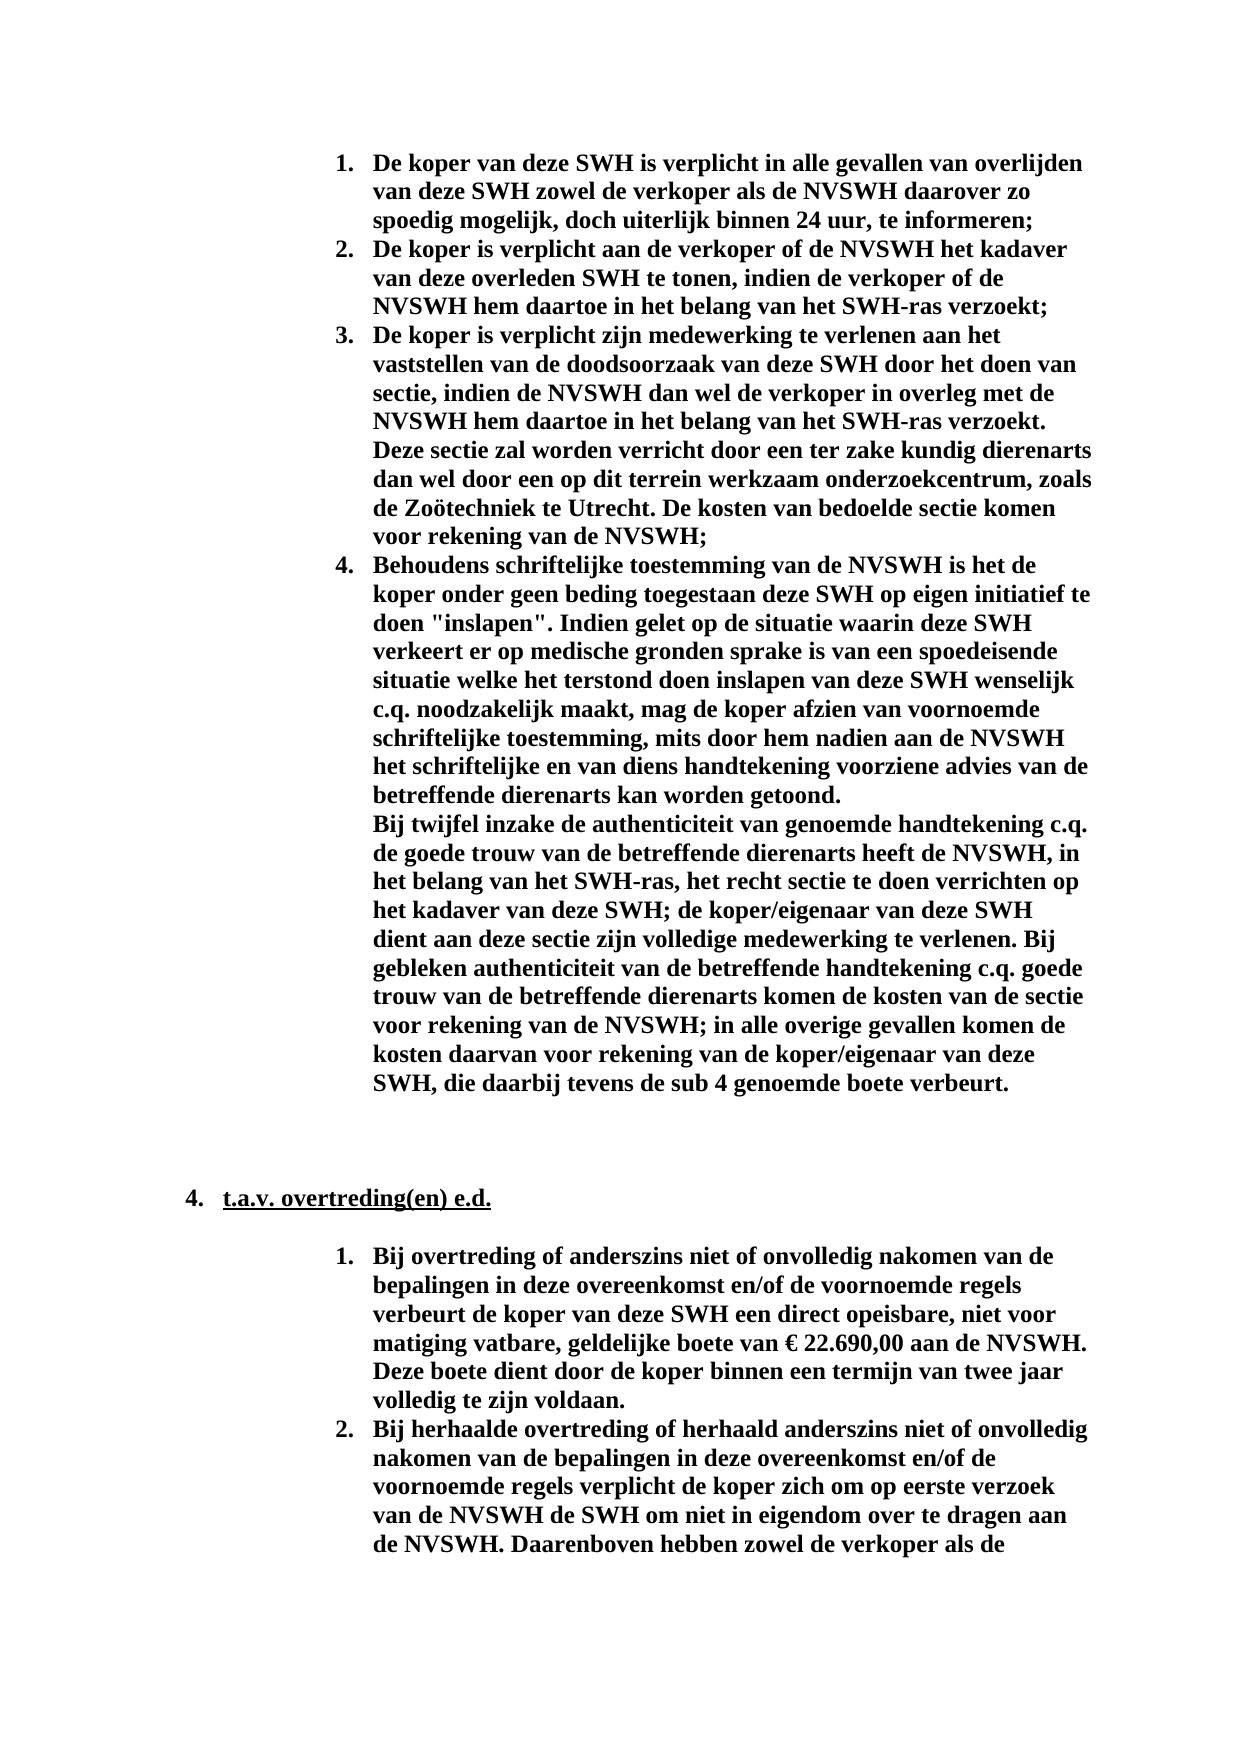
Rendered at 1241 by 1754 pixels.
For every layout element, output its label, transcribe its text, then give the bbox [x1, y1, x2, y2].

list De koper is verplicht aan de verkoper of de NVSWH het kadaver van deze overleden SWH te tonen, indien de verkoper of de NVSWH hem daartoe in het belang van het SWH-ras verzoekt; [335, 234, 1093, 320]
list Bij overtreding of anderszins niet of onvolledig nakomen van de bepalingen in deze overeenkomst en/of de voornoemde regels verbeurt de koper van deze SWH een direct opeisbare, niet voor matiging vatbare, geldelijke boete van € 22.690,00 aan de NVSWH. Deze boete dient door de koper binnen een termijn van twee jaar volledig te zijn voldaan. [335, 1241, 1093, 1414]
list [335, 1414, 1093, 1558]
list De koper is verplicht zijn medewerking te verlenen aan het vaststellen van de doodsoorzaak van deze SWH door het doen van sectie, indien de NVSWH dan wel de verkoper in overleg met de NVSWH hem daartoe in het belang van het SWH-ras verzoekt. Deze sectie zal worden verricht door een ter zake kundig dierenarts dan wel door een op dit terrein werkzaam onderzoekcentrum, zoals de Zoötechniek te Utrecht. De kosten van bedoelde sectie komen voor rekening van de NVSWH; [335, 320, 1093, 550]
list t.a.v. overtreding(en) e.d. [185, 1183, 1093, 1212]
list Behoudens schriftelijke toestemming van de NVSWH is het de koper onder geen beding toegestaan deze SWH op eigen initiatief te doen "inslapen". Indien gelet op de situatie waarin deze SWH verkeert er op medische gronden sprake is van een spoedeisende situatie welke het terstond doen inslapen van deze SWH wenselijk c.q. noodzakelijk maakt, mag de koper afzien van voornoemde schriftelijke toestemming, mits door hem nadien aan de NVSWH het schriftelijke en van diens handtekening voorziene advies van de betreffende dierenarts kan worden getoond. Bij twijfel inzake de authenticiteit van genoemde handtekening c.q. de goede trouw van de betreffende dierenarts heeft de NVSWH, in het belang van het SWH-ras, het recht sectie te doen verrichten op het kadaver van deze SWH; de koper/eigenaar van deze SWH dient aan deze sectie zijn volledige medewerking te verlenen. Bij gebleken authenticiteit van de betreffende handtekening c.q. goede trouw van de betreffende dierenarts komen de kosten van de sectie voor rekening van de NVSWH; in alle overige gevallen komen de kosten daarvan voor rekening van de koper/eigenaar van deze SWH, die daarbij tevens de sub 4 genoemde boete verbeurt. [335, 550, 1093, 1096]
list De koper van deze SWH is verplicht in alle gevallen van overlijden van deze SWH zowel de verkoper als de NVSWH daarover zo spoedig mogelijk, doch uiterlijk binnen 24 uur, te informeren; [335, 148, 1093, 234]
